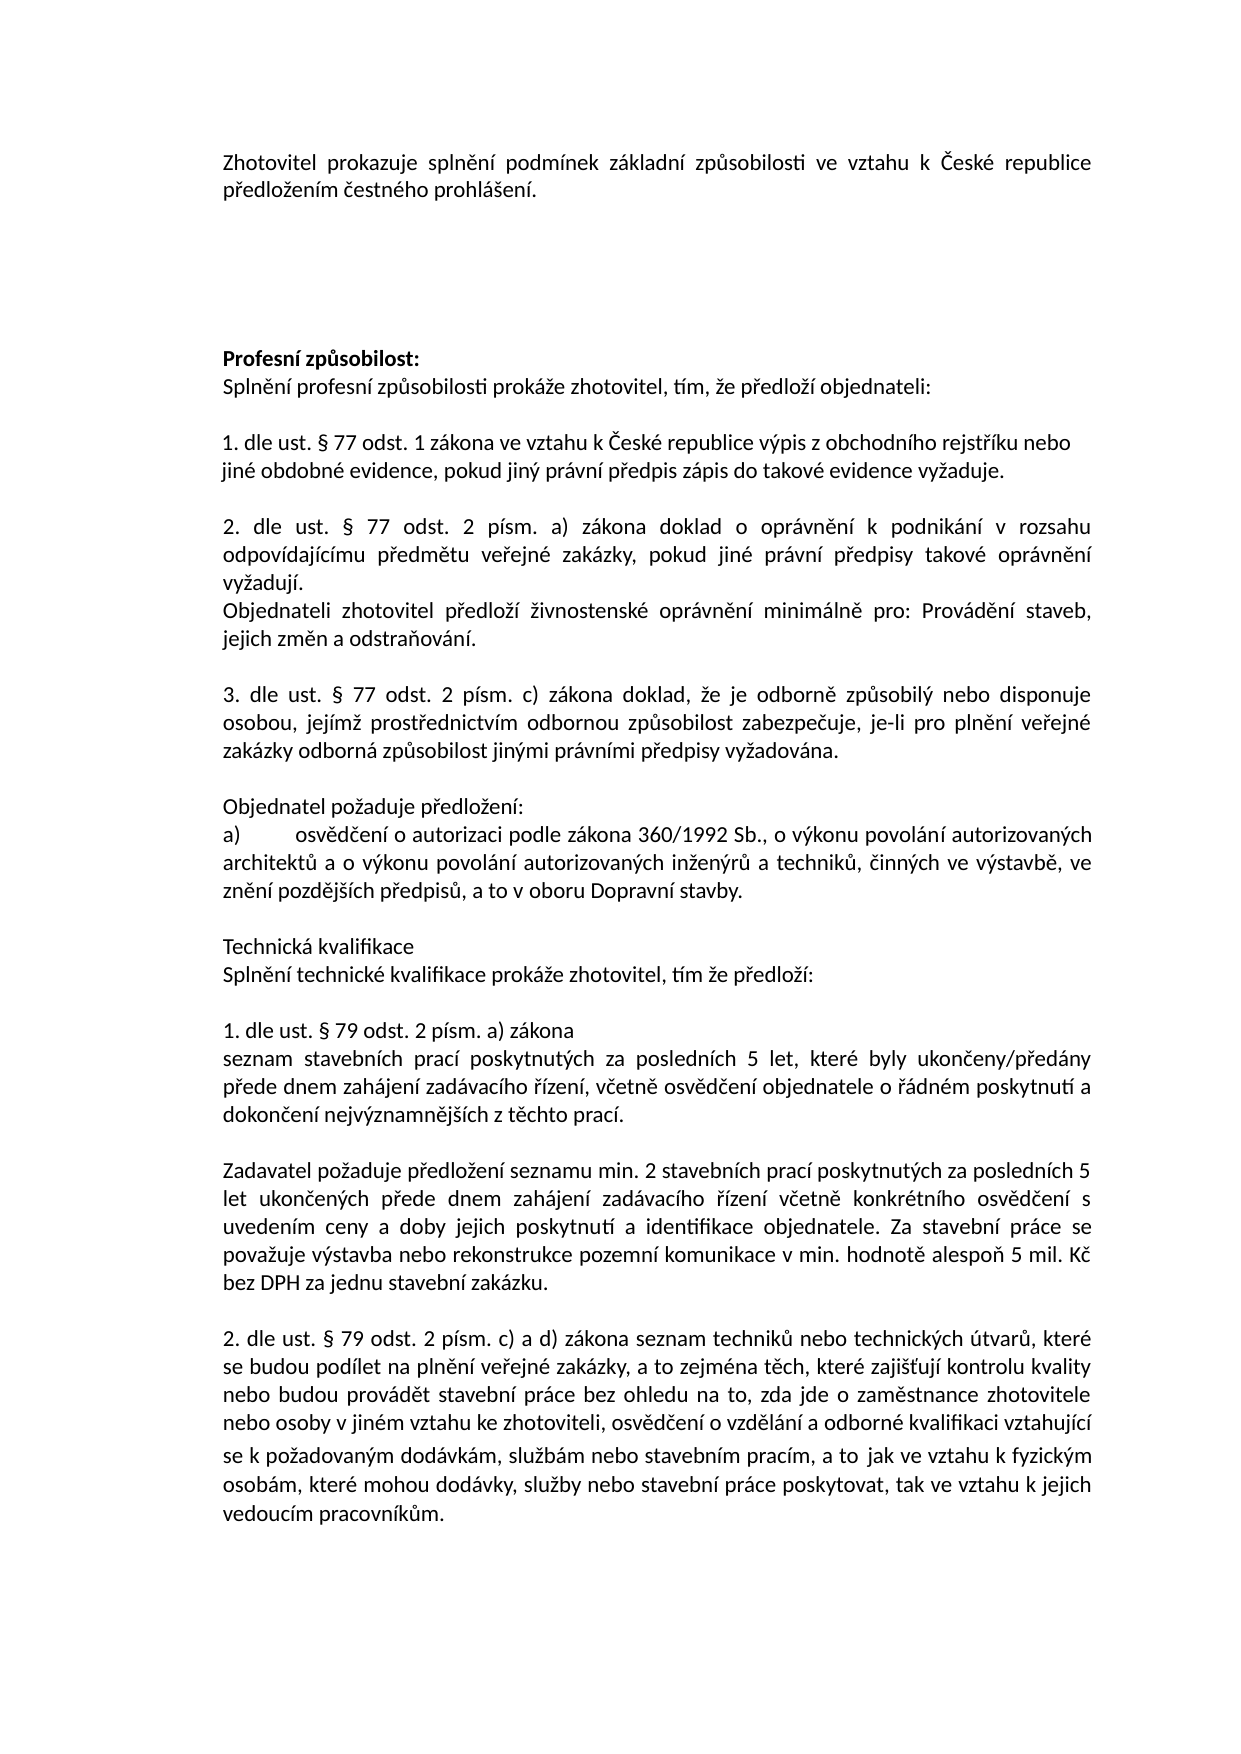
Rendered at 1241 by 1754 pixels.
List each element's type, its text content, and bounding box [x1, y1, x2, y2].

list Technická kvalifikace [223, 932, 1093, 960]
list 2. dle ust. § 77 odst. 2 písm. a) zákona doklad o oprávnění k podnikání v rozsahu odpovídajícímu předmětu veřejné zakázky, pokud jiné právní předpisy takové oprávnění vyžadují. [223, 512, 1093, 596]
list Zadavatel požaduje předložení seznamu min. 2 stavebních prací poskytnutých za posledních 5 let ukončených přede dnem zahájení zadávacího řízení včetně konkrétního osvědčení s uvedením ceny a doby jejich poskytnutí a identifikace objednatele. Za stavební práce se považuje výstavba nebo rekonstrukce pozemní komunikace v min. hodnotě alespoň 5 mil. Kč bez DPH za jednu stavební zakázku. [223, 1156, 1093, 1296]
list 2. dle ust. § 79 odst. 2 písm. c) a d) zákona seznam techniků nebo technických útvarů, které se budou podílet na plnění veřejné zakázky, a to zejména těch, které zajišťují kontrolu kvality nebo budou provádět stavební práce bez ohledu na to, zda jde o zaměstnance zhotovitele nebo osoby v jiném vztahu ke zhotoviteli, osvědčení o vzdělání a odborné kvalifikaci vztahující se k požadovaným dodávkám, službám nebo stavebním pracím, a to jak ve vztahu k fyzickým osobám, které mohou dodávky, služby nebo stavební práce poskytovat, tak ve vztahu k jejich vedoucím pracovníkům. [223, 1324, 1093, 1527]
list Splnění profesní způsobilosti prokáže zhotovitel, tím, že předloží objednateli: [223, 372, 1093, 400]
list a) osvědčení o autorizaci podle zákona 360/1992 Sb., o výkonu povolání autorizovaných architektů a o výkonu povolání autorizovaných inženýrů a techniků, činných ve výstavbě, ve znění pozdějších předpisů, a to v oboru Dopravní stavby. [223, 820, 1093, 904]
text jiné obdobné evidence, pokud jiný právní předpis zápis do takové evidence vyžaduje. [148, 456, 1093, 484]
text 1. dle ust. § 77 odst. 1 zákona ve vztahu k České republice výpis z obchodního rejstříku nebo [148, 428, 1093, 456]
list Profesní způsobilost: [223, 344, 1093, 372]
list seznam stavebních prací poskytnutých za posledních 5 let, které byly ukončeny/předány přede dnem zahájení zadávacího řízení, včetně osvědčení objednatele o řádném poskytnutí a dokončení nejvýznamnějších z těchto prací. [223, 1044, 1093, 1128]
list Zhotovitel prokazuje splnění podmínek základní způsobilosti ve vztahu k České republice předložením čestného prohlášení. [223, 148, 1093, 204]
list Splnění technické kvalifikace prokáže zhotovitel, tím že předloží: [223, 960, 1093, 988]
list Objednateli zhotovitel předloží živnostenské oprávnění minimálně pro: Provádění staveb, jejich změn a odstraňování. [223, 596, 1093, 652]
list 1. dle ust. § 79 odst. 2 písm. a) zákona [223, 1016, 1093, 1044]
list Objednatel požaduje předložení: [223, 792, 1093, 820]
list 3. dle ust. § 77 odst. 2 písm. c) zákona doklad, že je odborně způsobilý nebo disponuje osobou, jejímž prostřednictvím odbornou způsobilost zabezpečuje, je-li pro plnění veřejné zakázky odborná způsobilost jinými právními předpisy vyžadována. [223, 680, 1093, 764]
